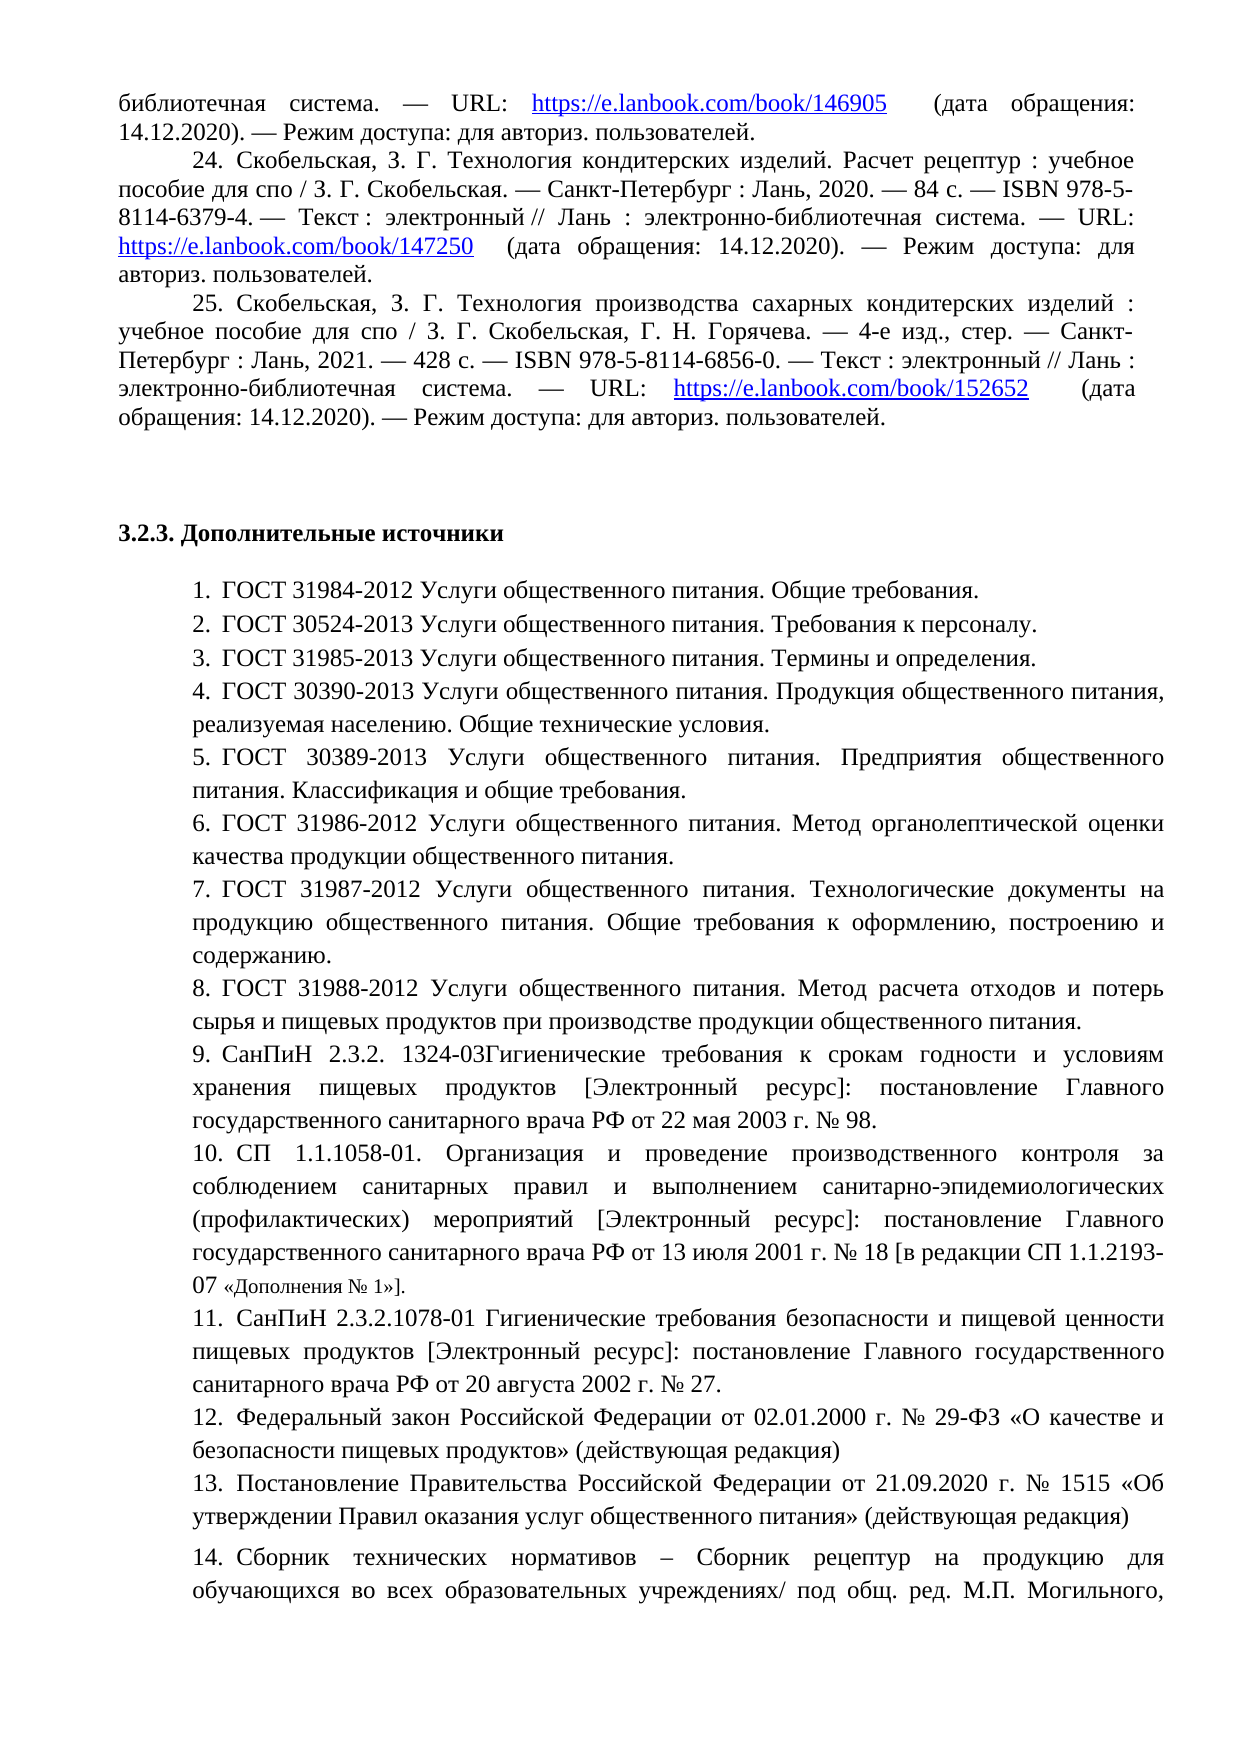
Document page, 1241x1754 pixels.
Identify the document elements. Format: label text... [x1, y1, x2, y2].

list ГОСТ 31986-2012 Услуги общественного питания. Метод органолептической оценки качества продукции общественного питания. [192, 808, 1165, 870]
list ГОСТ 31987-2012 Услуги общественного питания. Технологические документы на продукцию общественного питания. Общие требования к оформлению, построению и содержанию. [192, 874, 1165, 969]
list Постановление Правительства Российской Федерации от 21.09.2020 г. № 1515 «Об утверждении Правил оказания услуг общественного питания» (действующая редакция) [192, 1468, 1165, 1530]
list ГОСТ 31988-2012 Услуги общественного питания. Метод расчета отходов и потерь сырья и пищевых продуктов при производстве продукции общественного питания. [192, 973, 1165, 1035]
list ГОСТ 30524-2013 Услуги общественного питания. Требования к персоналу. [118, 609, 1165, 638]
list СП 1.1.1058-01. Организация и проведение производственного контроля за соблюдением санитарных правил и выполнением санитарно-эпидемиологических (профилактических) мероприятий [Электронный ресурс]: постановление Главного государственного санитарного врача РФ от 13 июля 2001 г. № 18 [в редакции СП 1.1.2193-07 «Дополнения № 1»]. [192, 1138, 1165, 1299]
list СанПиН 2.3.2. 1324-03Гигиенические требования к срокам годности и условиям хранения пищевых продуктов [Электронный ресурс]: постановление Главного государственного санитарного врача РФ от 22 мая 2003 г. № 98. [192, 1039, 1165, 1134]
list ГОСТ 30389-2013 Услуги общественного питания. Предприятия общественного питания. Классификация и общие требования. [192, 742, 1165, 804]
list Скобельская, З. Г. Технология кондитерских изделий. Расчет рецептур : учебное пособие для спо / З. Г. Скобельская. — Санкт-Петербург : Лань, 2020. — 84 с. — ISBN 978-5-8114-6379-4. — Текст : электронный // Лань : электронно-библиотечная система. — URL: https://e.lanbook.com/book/147250 (дата обращения: 14.12.2020). — Режим доступа: для авториз. пользователей. [118, 146, 1135, 288]
list Скобельская, З. Г. Технология производства сахарных кондитерских изделий : учебное пособие для спо / З. Г. Скобельская, Г. Н. Горячева. — 4-е изд., стер. — Санкт-Петербург : Лань, 2021. — 428 с. — ISBN 978-5-8114-6856-0. — Текст : электронный // Лань : электронно-библиотечная система. — URL: https://e.lanbook.com/book/152652 (дата обращения: 14.12.2020). — Режим доступа: для авториз. пользователей. [118, 288, 1135, 431]
list ГОСТ 30390-2013 Услуги общественного питания. Продукция общественного питания, реализуемая населению. Общие технические условия. [192, 676, 1165, 738]
list ГОСТ 31984-2012 Услуги общественного питания. Общие требования. [118, 576, 1165, 604]
list ГОСТ 31985-2013 Услуги общественного питания. Термины и определения. [118, 643, 1165, 672]
list Федеральный закон Российской Федерации от 02.01.2000 г. № 29-ФЗ «О качестве и безопасности пищевых продуктов» (действующая редакция) [192, 1402, 1165, 1464]
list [118, 89, 1135, 146]
text 3.2.3. Дополнительные источники [118, 518, 1167, 546]
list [192, 1542, 1165, 1603]
list СанПиН 2.3.2.1078-01 Гигиенические требования безопасности и пищевой ценности пищевых продуктов [Электронный ресурс]: постановление Главного государственного санитарного врача РФ от 20 августа 2002 г. № 27. [192, 1303, 1165, 1398]
